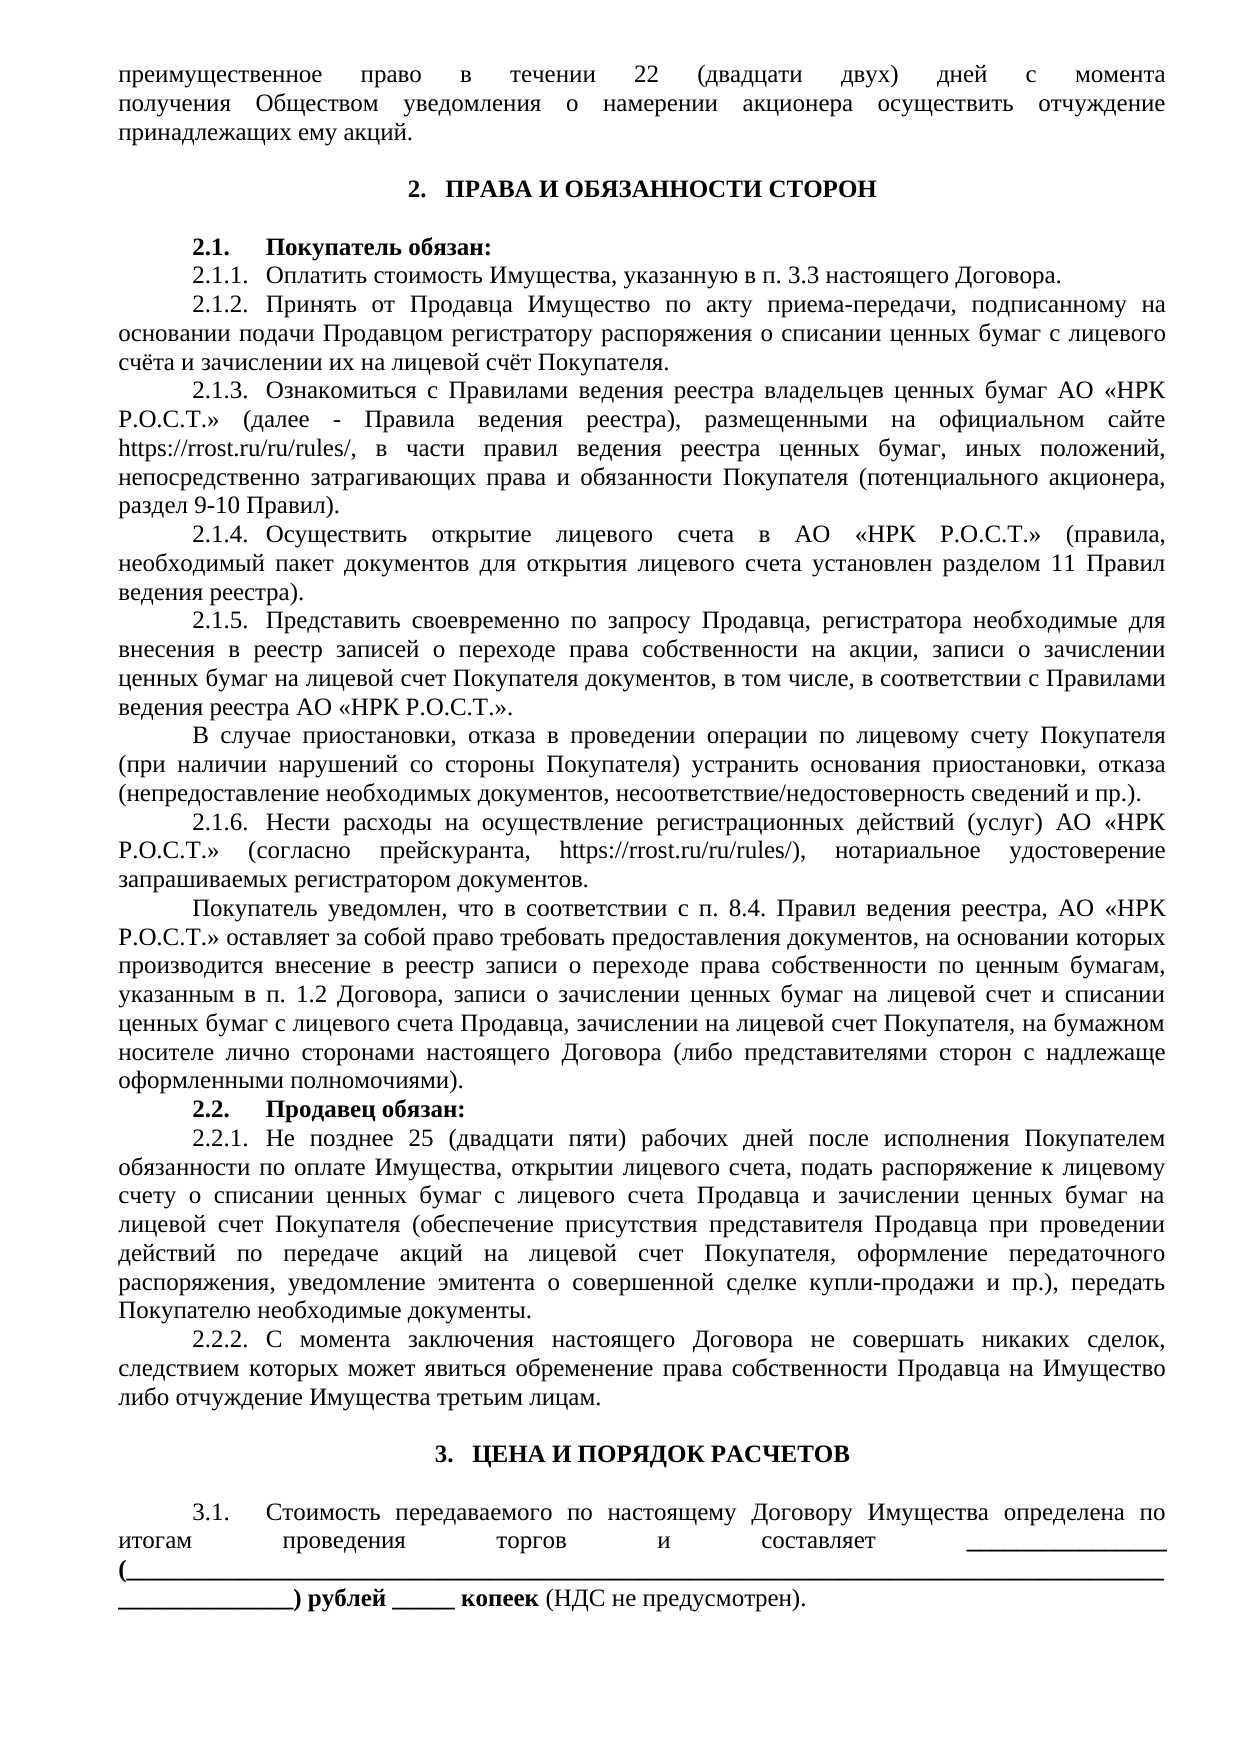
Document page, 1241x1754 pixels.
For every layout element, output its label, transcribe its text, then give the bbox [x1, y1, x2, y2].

text В случае приостановки, отказа в проведении операции по лицевому счету Покупателя (при наличии нарушений со стороны Покупателя) устранить основания приостановки, отказа (непредоставление необходимых документов, несоответствие/недостоверность сведений и пр.). [118, 720, 1167, 807]
list Продавец обязан: [118, 1094, 1167, 1123]
list ЦЕНА И ПОРЯДОК РАСЧЕТОВ [118, 1439, 1167, 1468]
list Оплатить стоимость Имущества, указанную в п. 3.3 настоящего Договора. [118, 260, 1167, 289]
list Покупатель обязан: [118, 232, 1167, 260]
list Нести расходы на осуществление регистрационных действий (услуг) АО «НРК Р.О.С.Т.» (согласно прейскуранта, https://rrost.ru/ru/rules/), нотариальное удостоверение запрашиваемых регистратором документов. [118, 807, 1167, 893]
list Принять от Продавца Имущество по акту приема-передачи, подписанному на основании подачи Продавцом регистратору распоряжения о списании ценных бумаг с лицевого счёта и зачислении их на лицевой счёт Покупателя. [118, 289, 1167, 375]
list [118, 59, 1167, 145]
list Ознакомиться с Правилами ведения реестра владельцев ценных бумаг АО «НРК Р.О.С.Т.» (далее - Правила ведения реестра), размещенными на официальном сайте https://rrost.ru/ru/rules/, в части правил ведения реестра ценных бумаг, иных положений, непосредственно затрагивающих права и обязанности Покупателя (потенциального акционера, раздел 9-10 Правил). [118, 375, 1167, 519]
list Покупатель уведомлен, что в соответствии с п. 8.4. Правил ведения реестра, АО «НРК Р.О.С.Т.» оставляет за собой право требовать предоставления документов, на основании которых производится внесение в реестр записи о переходе права собственности по ценным бумагам, указанным в п. 1.2 Договора, записи о зачислении ценных бумаг на лицевой счет и списании ценных бумаг с лицевого счета Продавца, зачислении на лицевой счет Покупателя, на бумажном носителе лично сторонами настоящего Договора (либо представителями сторон с надлежаще оформленными полномочиями). [118, 893, 1167, 1094]
list Представить своевременно по запросу Продавца, регистратора необходимые для внесения в реестр записей о переходе права собственности на акции, записи о зачислении ценных бумаг на лицевой счет Покупателя документов, в том числе, в соответствии с Правилами ведения реестра АО «НРК Р.О.С.Т.». [118, 605, 1167, 720]
list С момента заключения настоящего Договора не совершать никаких сделок, следствием которых может явиться обременение права собственности Продавца на Имущество либо отчуждение Имущества третьим лицам. [118, 1324, 1167, 1410]
list Осуществить открытие лицевого счета в АО «НРК Р.О.С.Т.» (правила, необходимый пакет документов для открытия лицевого счета установлен разделом 11 Правил ведения реестра). [118, 519, 1167, 605]
list Не позднее 25 (двадцати пяти) рабочих дней после исполнения Покупателем обязанности по оплате Имущества, открытии лицевого счета, подать распоряжение к лицевому счету о списании ценных бумаг с лицевого счета Продавца и зачислении ценных бумаг на лицевой счет Покупателя (обеспечение присутствия представителя Продавца при проведении действий по передаче акций на лицевой счет Покупателя, оформление передаточного распоряжения, уведомление эмитента о совершенной сделке купли-продажи и пр.), передать Покупателю необходимые документы. [118, 1123, 1167, 1324]
list ПРАВА И ОБЯЗАННОСТИ СТОРОН [118, 174, 1167, 203]
list Стоимость передаваемого по настоящему Договору Имущества определена по итогам проведения торгов и составляет ________________ (_________________________________________________________________________________________________) рублей _____ копеек (НДС не предусмотрен). [118, 1497, 1167, 1612]
